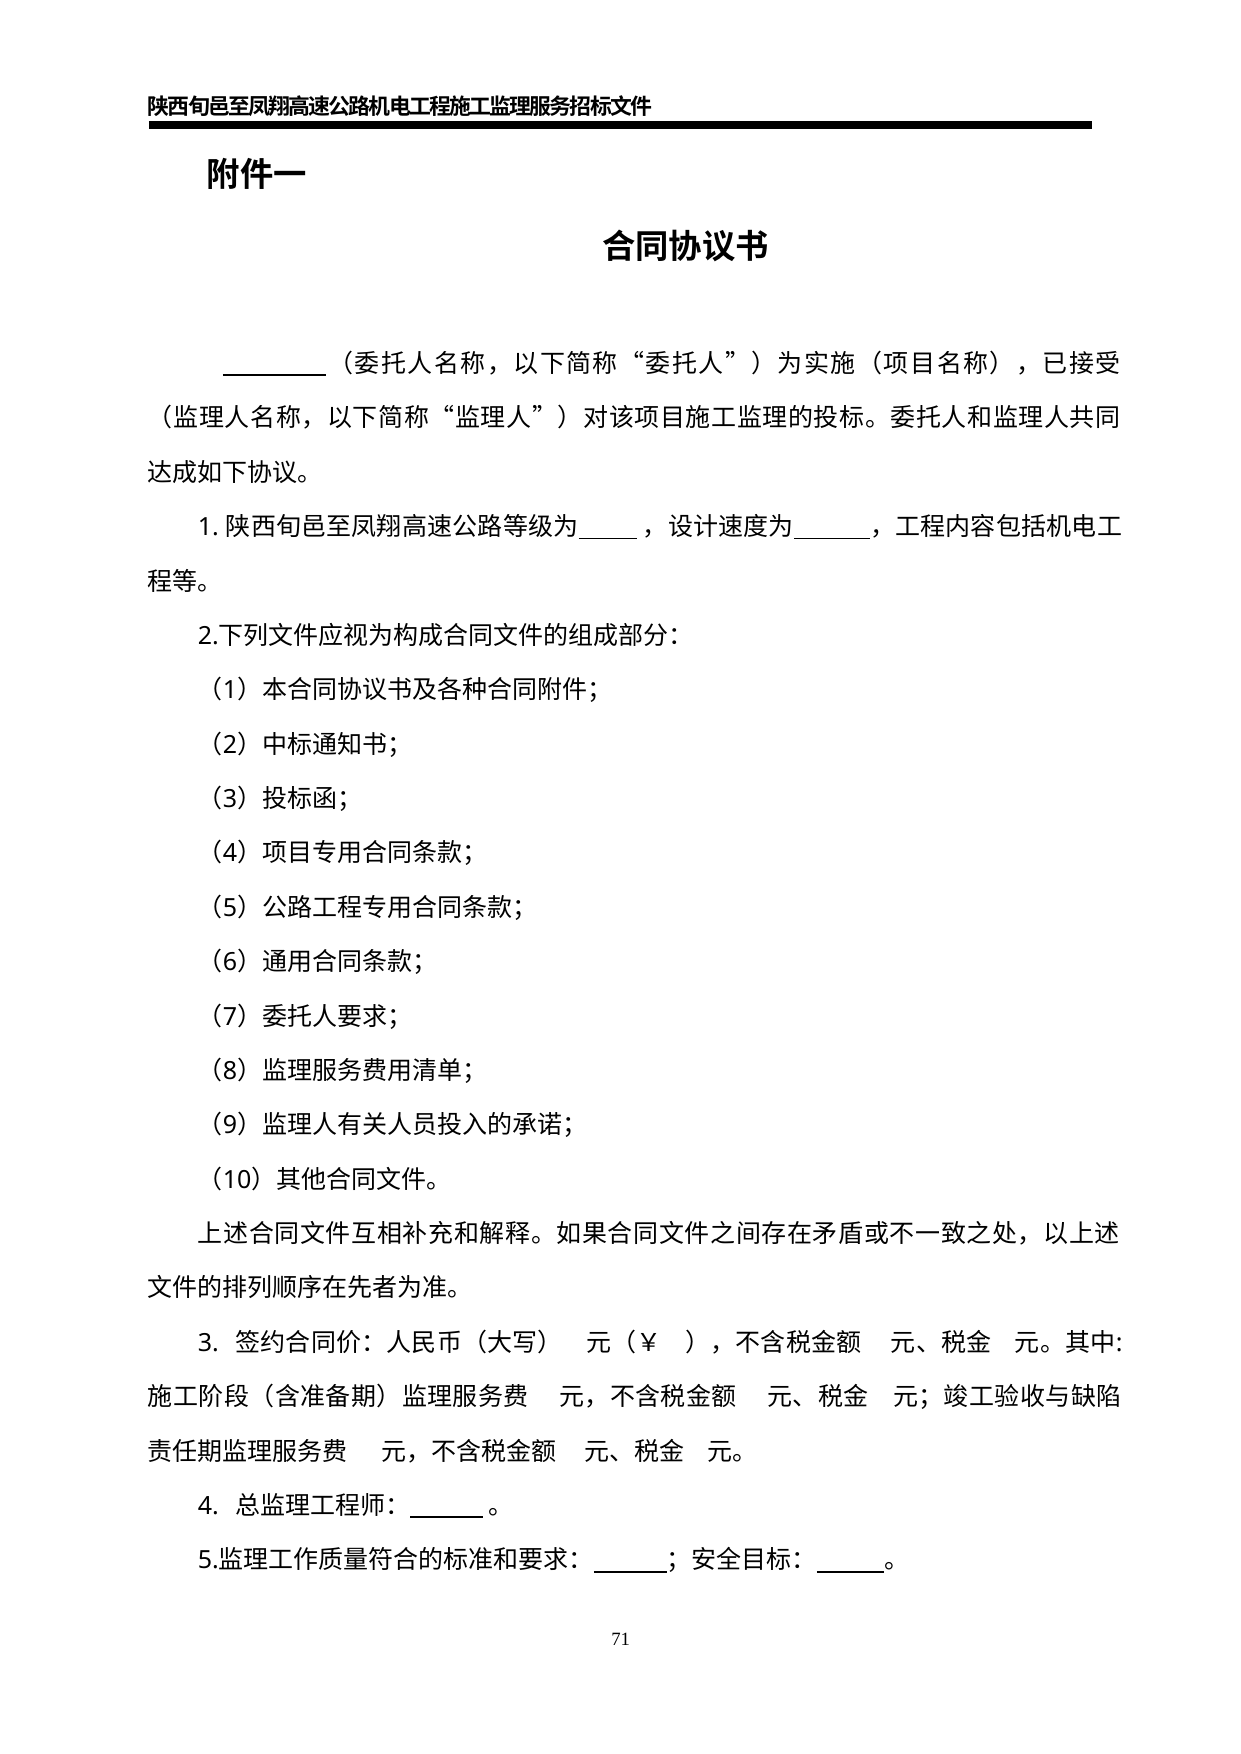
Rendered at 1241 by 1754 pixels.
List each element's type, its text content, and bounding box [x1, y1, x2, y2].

list 签约合同价：人民币（大写） 元（￥ ），不含税金额 元、税金 元。其中:施工阶段（含准备期）监理服务费 元，不含税金额 元、税金 元；竣工验收与缺陷责任期监理服务费 元，不含税金额 元、税金 元。 [148, 1322, 1122, 1467]
text （6）通用合同条款； [148, 942, 1122, 978]
text （7）委托人要求； [148, 996, 1122, 1032]
text （5）公路工程专用合同条款； [148, 887, 1122, 923]
text （10）其他合同文件。 [148, 1159, 1122, 1195]
text （9）监理人有关人员投入的承诺； [148, 1105, 1122, 1141]
text 附件一 [148, 148, 1122, 196]
text （1）本合同协议书及各种合同附件； [148, 670, 1122, 706]
text （委托人名称，以下简称“委托人”）为实施（项目名称），已接受 （监理人名称，以下简称“监理人”）对该项目施工监理的投标。委托人和监理人共同达成如下协议。 [148, 343, 1122, 488]
text 2.下列文件应视为构成合同文件的组成部分： [148, 615, 1122, 652]
text 1. 陕西旬邑至凤翔高速公路等级为 ，设计速度为 ，工程内容包括机电工程等。 [148, 507, 1122, 597]
list 总监理工程师： 。 [148, 1485, 1122, 1522]
text 5.监理工作质量符合的标准和要求： ；安全目标： 。 [148, 1540, 1122, 1576]
text 合同协议书 [148, 220, 1122, 268]
text （4）项目专用合同条款； [148, 833, 1122, 869]
text （3）投标函； [148, 778, 1122, 815]
text （8）监理服务费用清单； [148, 1050, 1122, 1087]
text 上述合同文件互相补充和解释。如果合同文件之间存在矛盾或不一致之处，以上述文件的排列顺序在先者为准。 [148, 1213, 1122, 1304]
text （2）中标通知书； [148, 724, 1122, 760]
